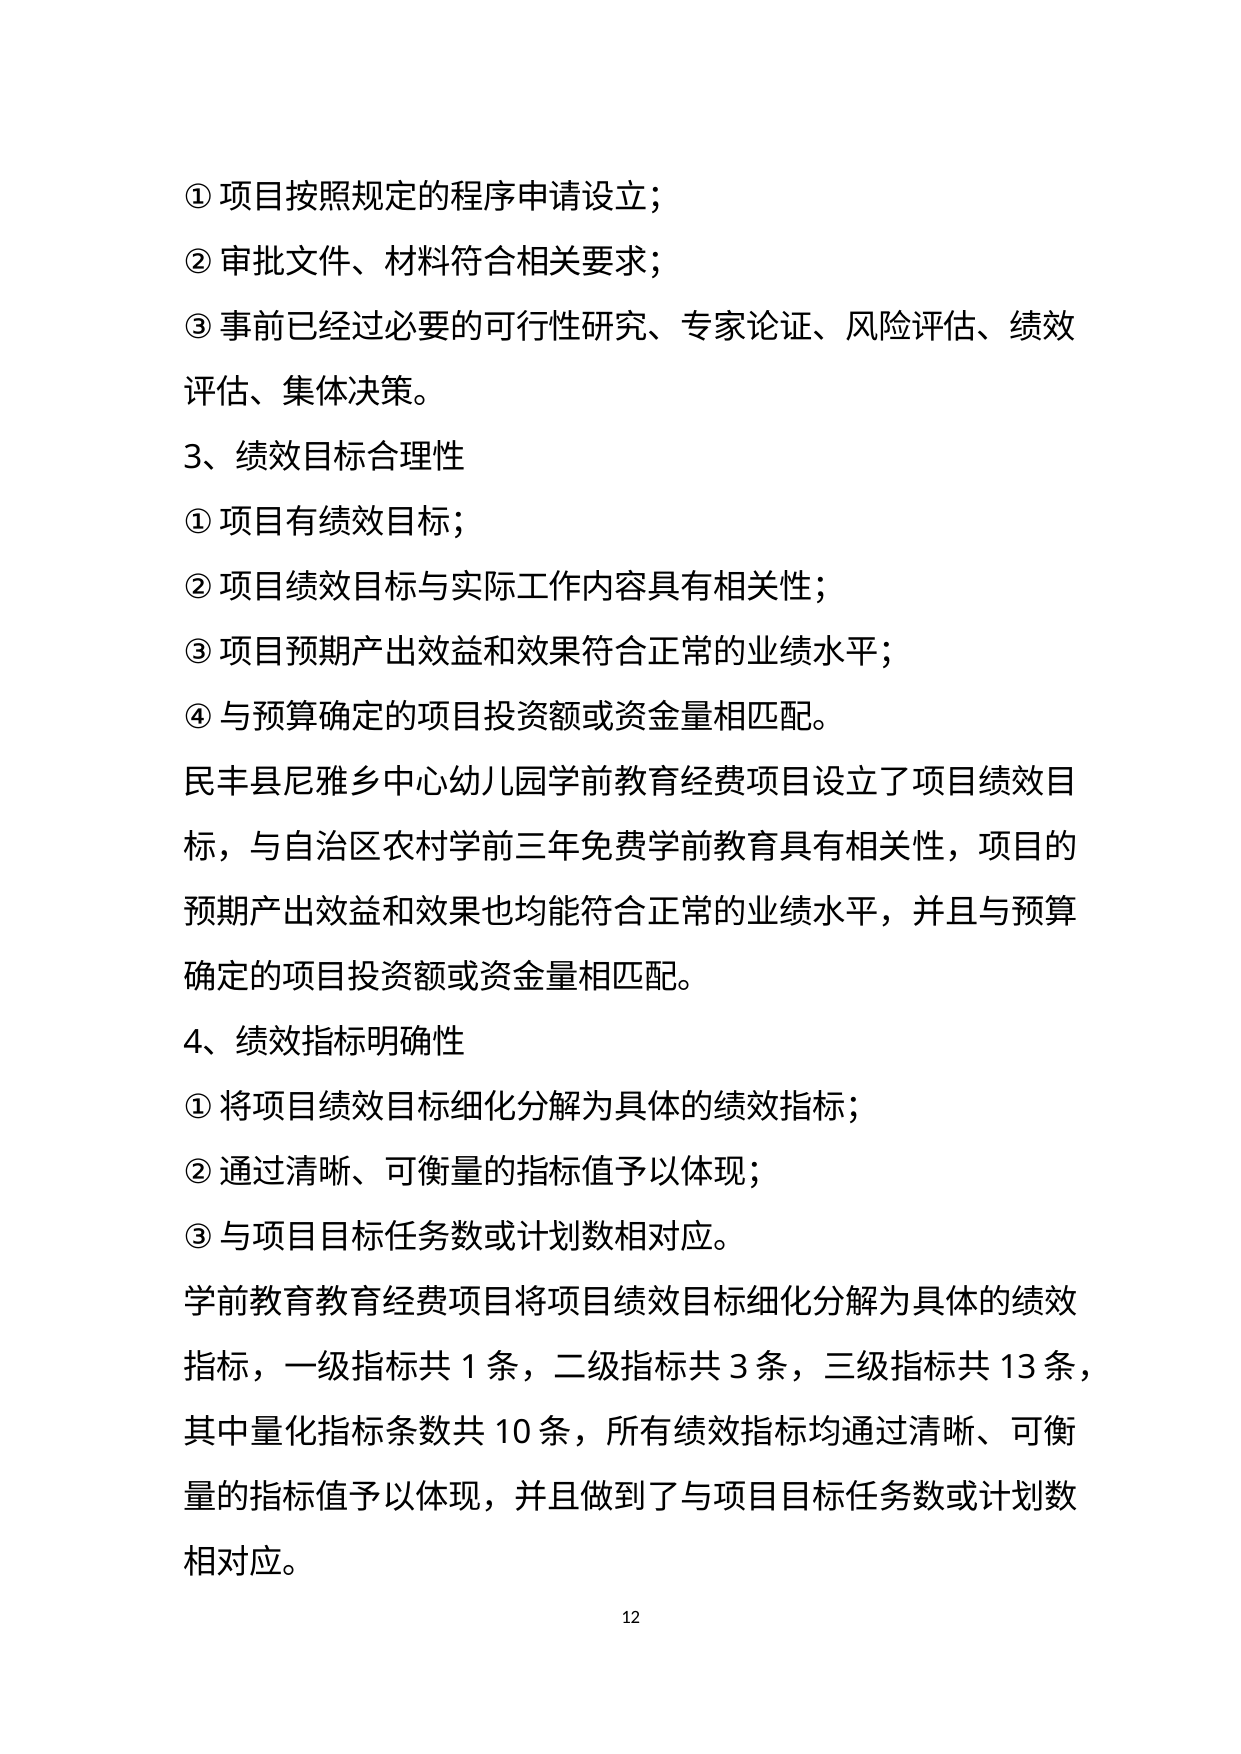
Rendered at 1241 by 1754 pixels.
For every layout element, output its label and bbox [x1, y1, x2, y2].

text [183, 162, 1078, 1592]
